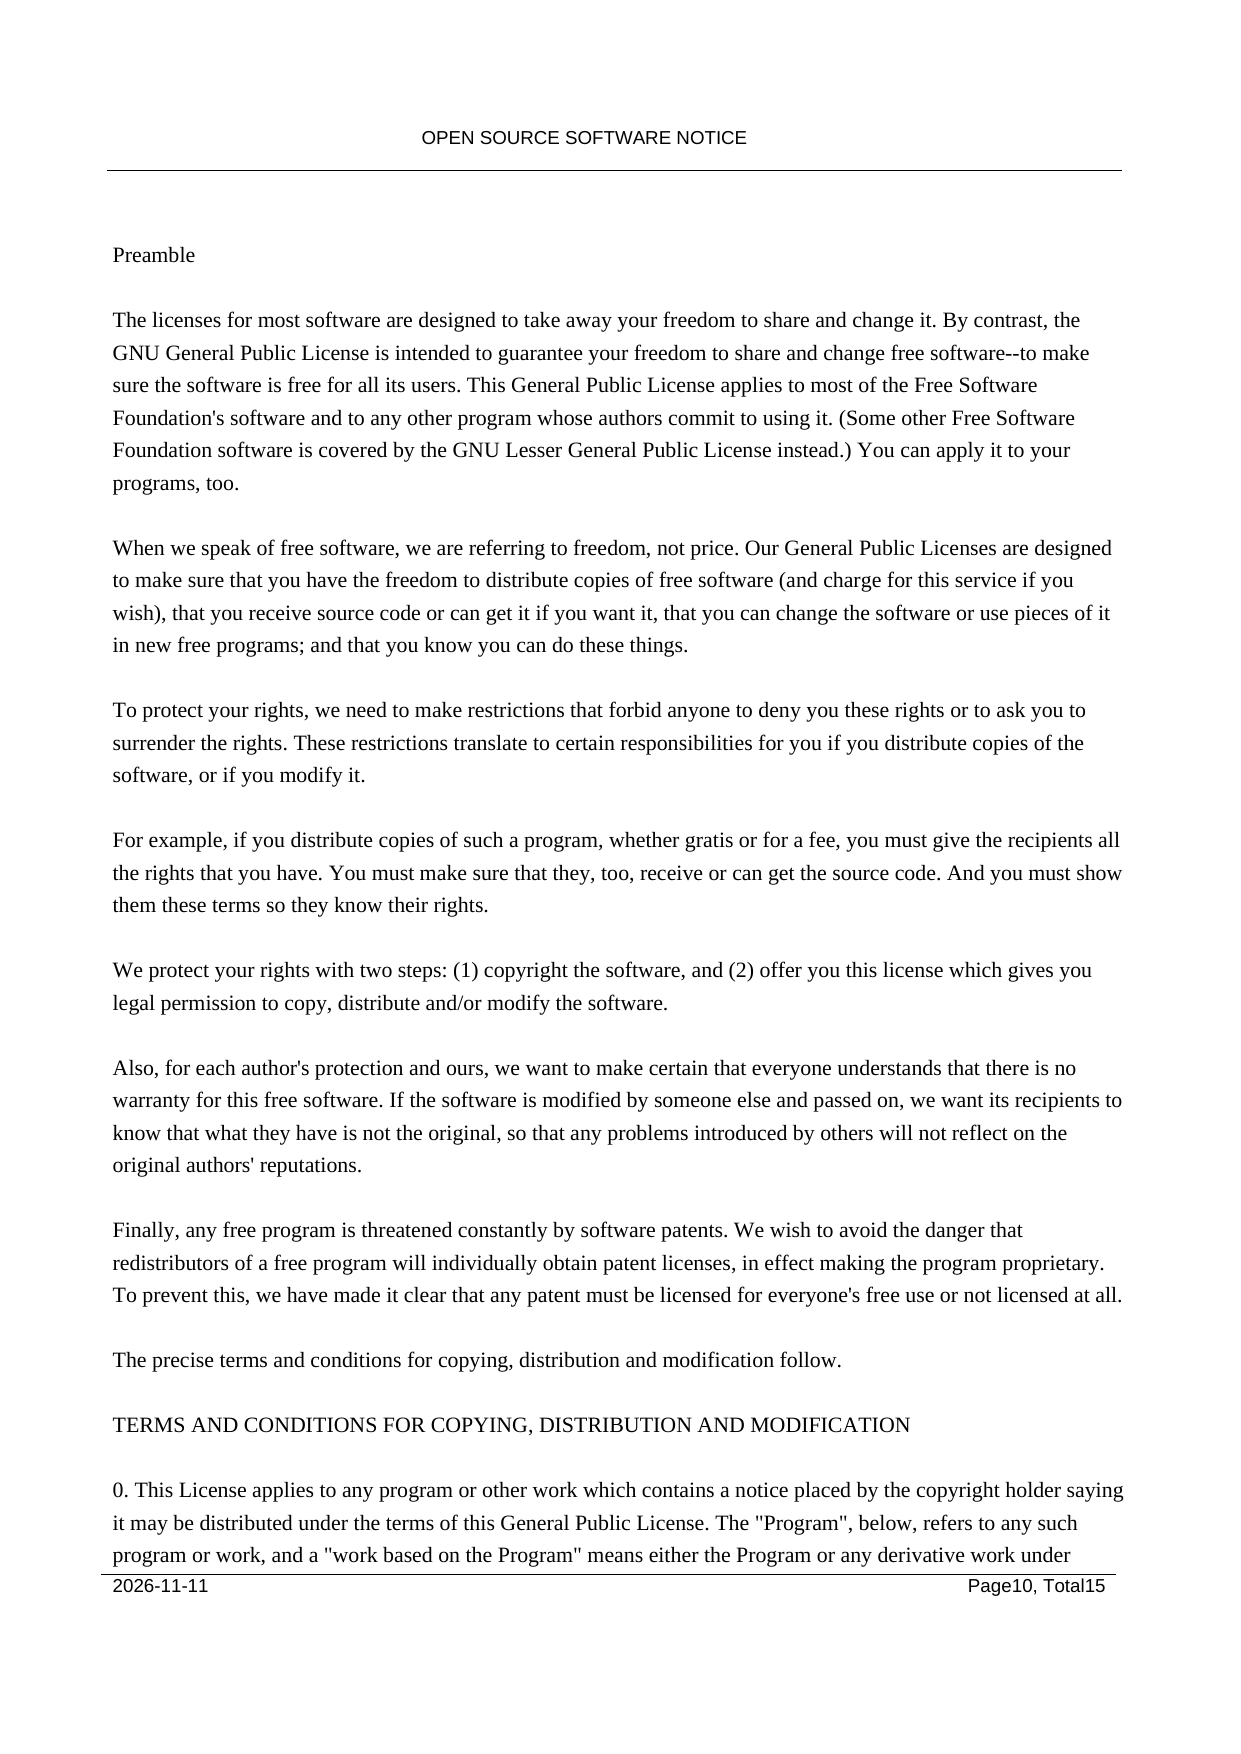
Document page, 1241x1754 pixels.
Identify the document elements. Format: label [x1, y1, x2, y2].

text [112, 206, 1128, 1571]
